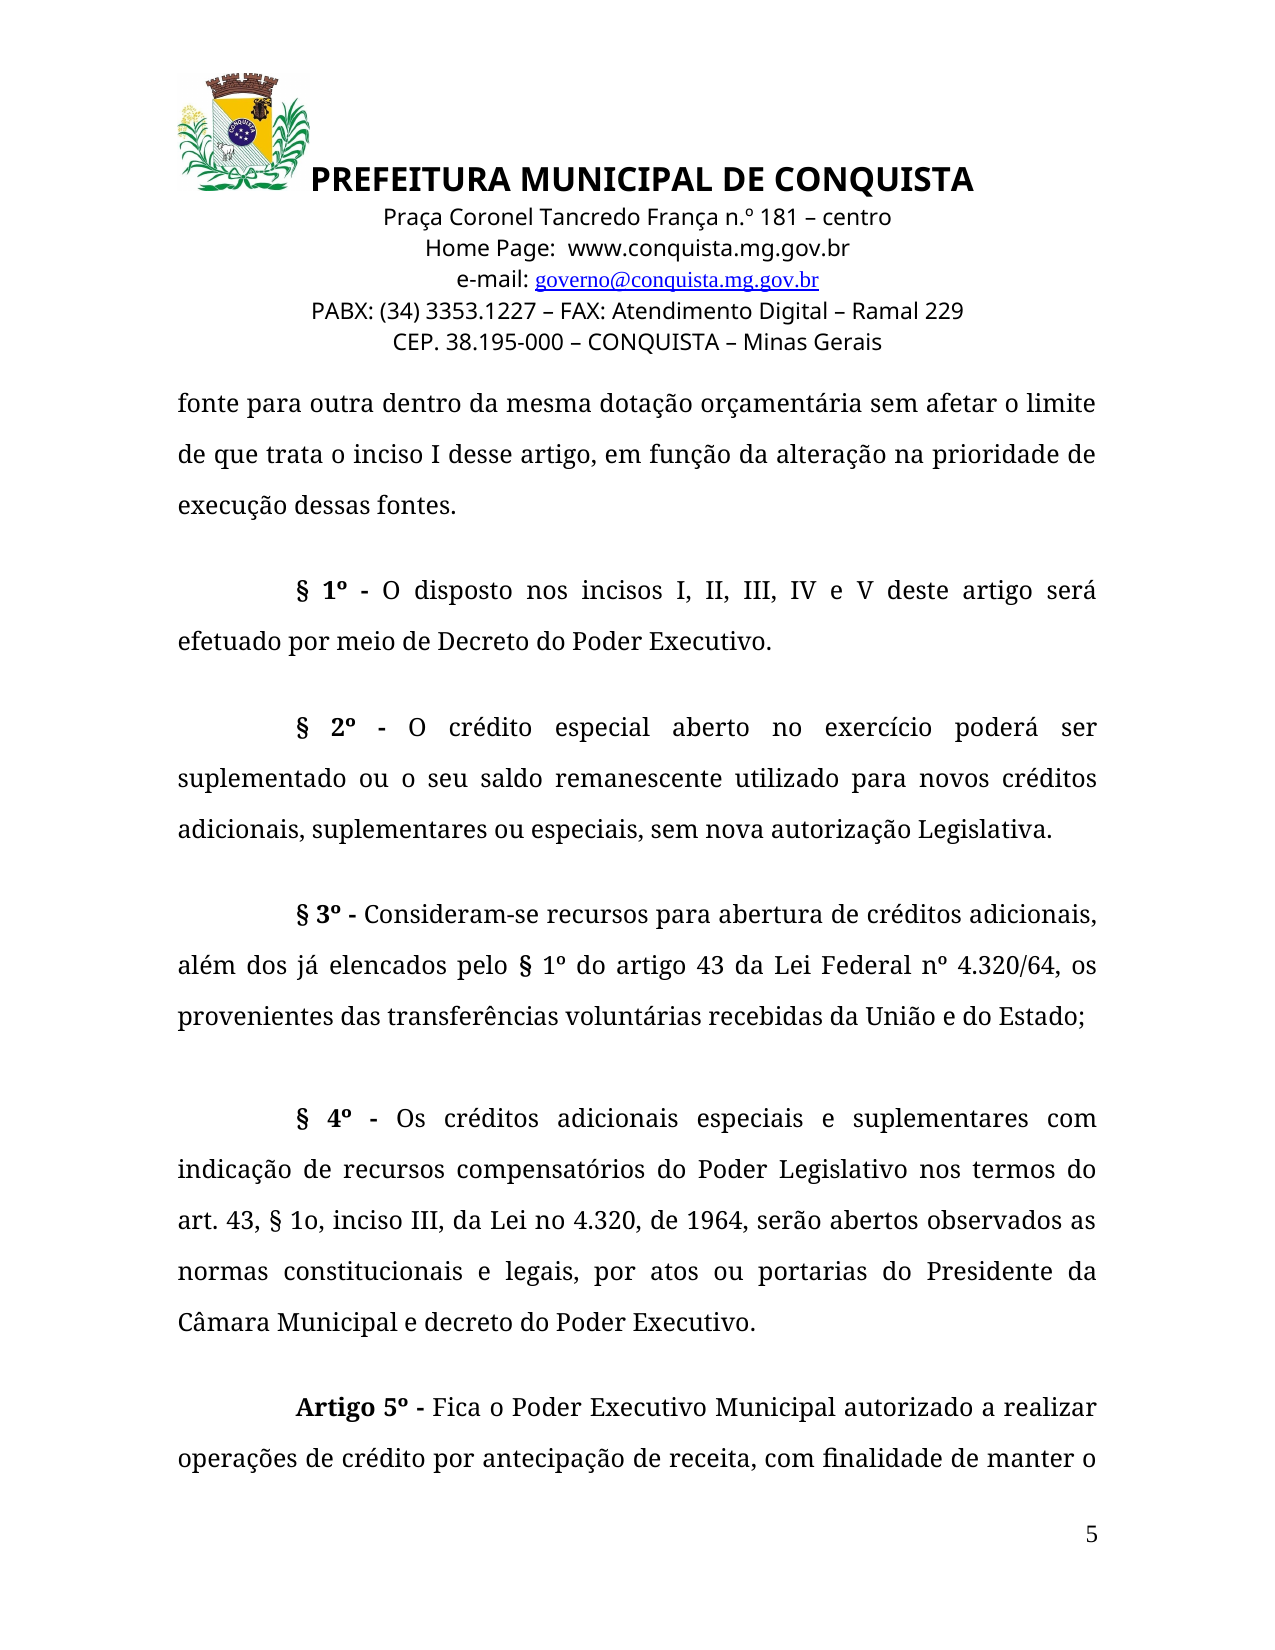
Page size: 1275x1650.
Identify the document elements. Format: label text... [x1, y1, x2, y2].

picture [177, 73, 310, 191]
text § 4º - Os créditos adicionais especiais e suplementares com indicação de recursos compensatórios do Poder Legislativo nos termos do art. 43, § 1o, inciso III, da Lei no 4.320, de 1964, serão abertos observados as normas constitucionais e legais, por atos ou portarias do Presidente da Câmara Municipal e decreto do Poder Executivo. [177, 1101, 1098, 1339]
text § 2º - O crédito especial aberto no exercício poderá ser suplementado ou o seu saldo remanescente utilizado para novos créditos adicionais, suplementares ou especiais, sem nova autorização Legislativa. [177, 709, 1098, 845]
text § 3º - Consideram-se recursos para abertura de créditos adicionais, além dos já elencados pelo § 1º do artigo 43 da Lei Federal nº 4.320/64, os provenientes das transferências voluntárias recebidas da União e do Estado; [177, 896, 1098, 1032]
text § 1º - O disposto nos incisos I, II, III, IV e V deste artigo será efetuado por meio de Decreto do Poder Executivo. [177, 573, 1098, 658]
